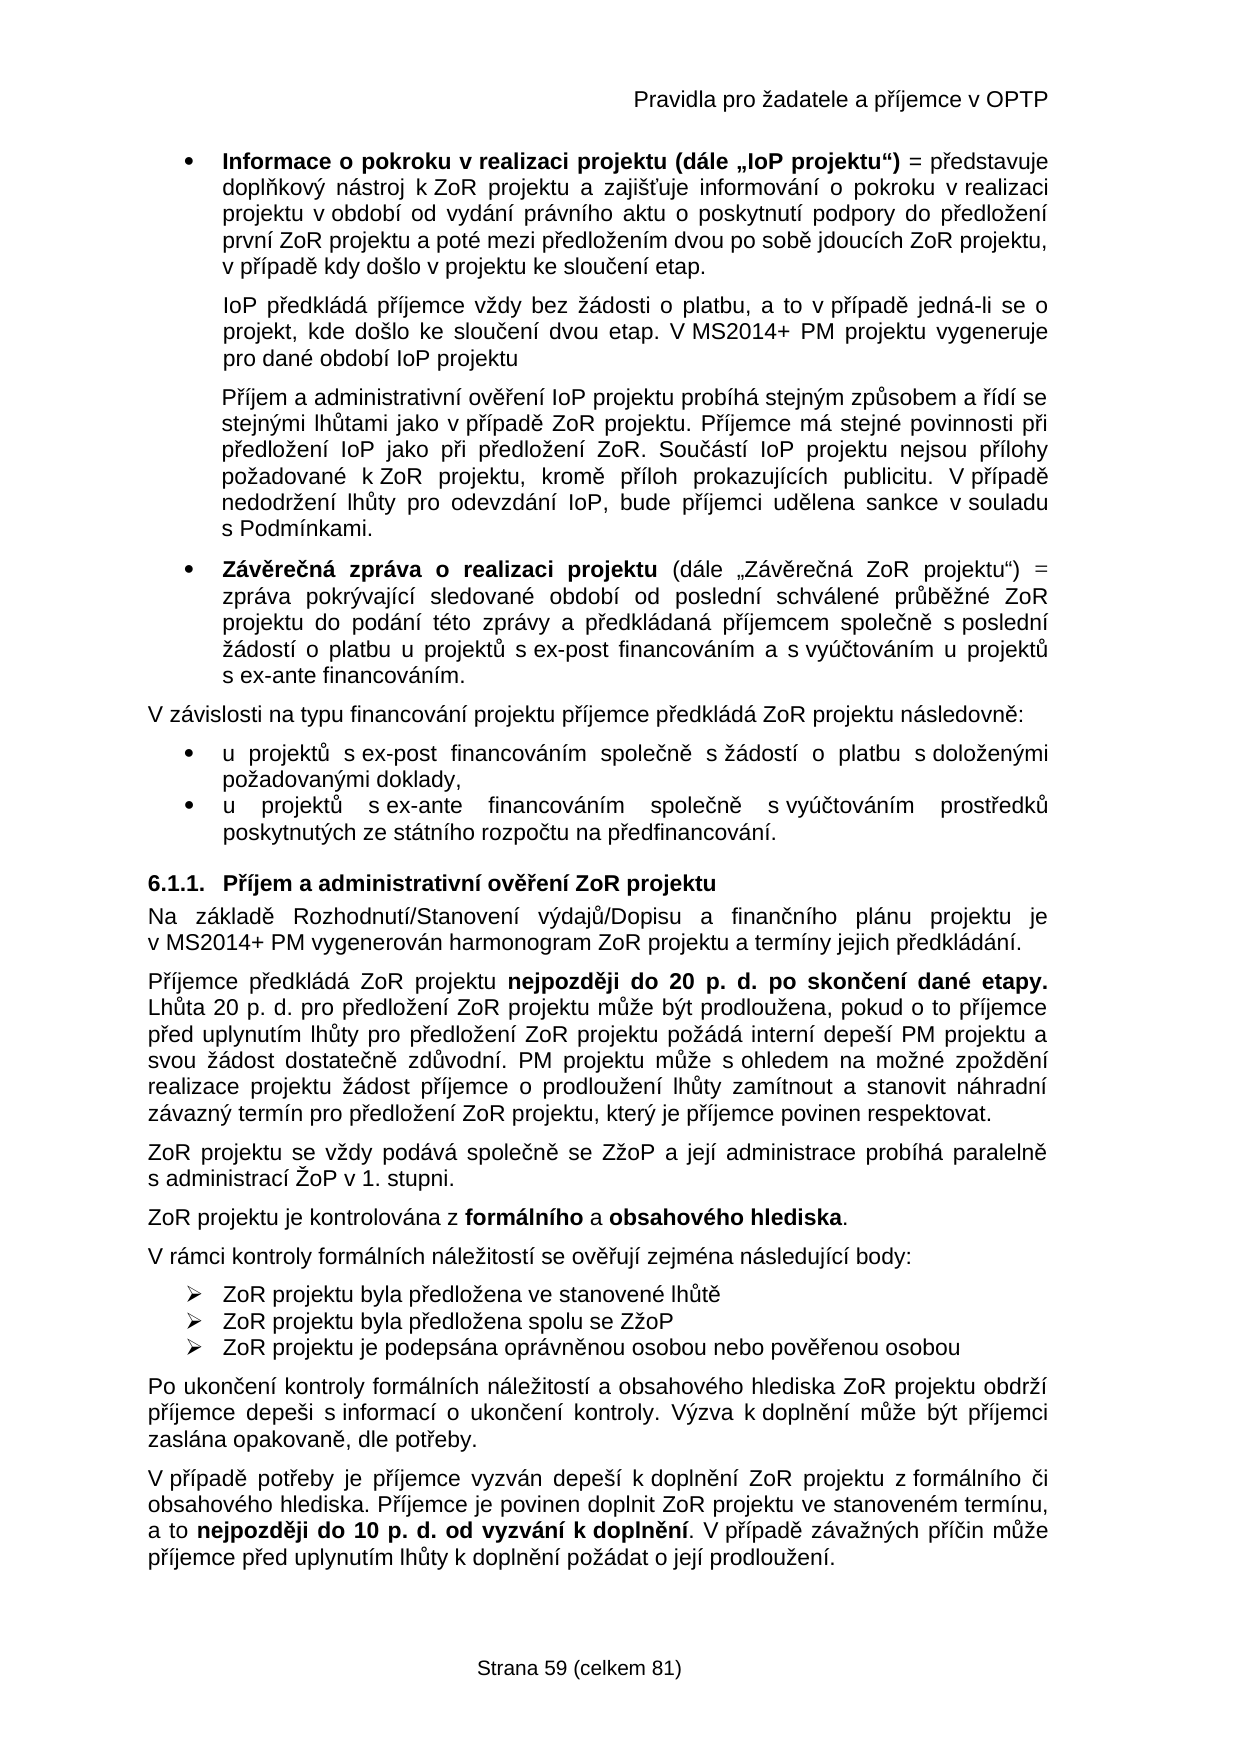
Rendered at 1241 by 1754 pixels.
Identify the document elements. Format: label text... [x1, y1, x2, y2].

text ZoR projektu se vždy podává společně se ZžoP a její administrace probíhá paralelně s administrací ŽoP v 1. stupni. [148, 1138, 1048, 1191]
list ZoR projektu byla předložena spolu se ZžoP [185, 1308, 1048, 1334]
text V závislosti na typu financování projektu příjemce předkládá ZoR projektu následovně: [148, 701, 1048, 727]
list Závěrečná zpráva o realizaci projektu (dále „Závěrečná ZoR projektu“) = zpráva pokrývající sledované období od poslední schválené průběžné ZoR projektu do podání této zprávy a předkládaná příjemcem společně s poslední žádostí o platbu u projektů s ex-post financováním a s vyúčtováním u projektů s ex-ante financováním. [185, 554, 1048, 688]
text ZoR projektu je kontrolována z formálního a obsahového hlediska. [148, 1204, 1048, 1230]
text Příjemce předkládá ZoR projektu nejpozději do 20 p. d. po skončení dané etapy. Lhůta 20 p. d. pro předložení ZoR projektu může být prodloužena, pokud o to příjemce před uplynutím lhůty pro předložení ZoR projektu požádá interní depeší PM projektu a svou žádost dostatečně zdůvodní. PM projektu může s ohledem na možné zpoždění realizace projektu žádost příjemce o prodloužení lhůty zamítnout a stanovit náhradní závazný termín pro předložení ZoR projektu, který je příjemce povinen respektovat. [148, 968, 1048, 1126]
text Na základě Rozhodnutí/Stanovení výdajů/Dopisu a finančního plánu projektu je v MS2014+ PM vygenerován harmonogram ZoR projektu a termíny jejich předkládání. [148, 903, 1048, 955]
text Po ukončení kontroly formálních náležitostí a obsahového hlediska ZoR projektu obdrží příjemce depeši s informací o ukončení kontroly. Výzva k doplnění může být příjemci zaslána opakovaně, dle potřeby. [148, 1373, 1048, 1452]
list IoP předkládá příjemce vždy bez žádosti o platbu, a to v případě jedná-li se o projekt, kde došlo ke sloučení dvou etap. V MS2014+ PM projektu vygeneruje pro dané období IoP projektu [223, 292, 1048, 371]
list u projektů s ex-ante financováním společně s vyúčtováním prostředků poskytnutých ze státního rozpočtu na předfinancování. [185, 792, 1048, 845]
list ZoR projektu byla předložena ve stanovené lhůtě [185, 1281, 1048, 1308]
text Příjem a administrativní ověření ZoR projektu [148, 870, 1048, 896]
text V případě potřeby je příjemce vyzván depeší k doplnění ZoR projektu z formálního či obsahového hlediska. Příjemce je povinen doplnit ZoR projektu ve stanoveném termínu, a to nejpozději do 10 p. d. od vyzvání k doplnění. V případě závažných příčin může příjemce před uplynutím lhůty k doplnění požádat o její prodloužení. [148, 1464, 1048, 1570]
list Příjem a administrativní ověření IoP projektu probíhá stejným způsobem a řídí se stejnými lhůtami jako v případě ZoR projektu. Příjemce má stejné povinnosti při předložení IoP jako při předložení ZoR. Součástí IoP projektu nejsou přílohy požadované k ZoR projektu, kromě příloh prokazujících publicitu. V případě nedodržení lhůty pro odevzdání IoP, bude příjemci udělena sankce v souladu s Podmínkami. [221, 383, 1048, 542]
list Informace o pokroku v realizaci projektu (dále „IoP projektu“) = představuje doplňkový nástroj k ZoR projektu a zajišťuje informování o pokroku v realizaci projektu v období od vydání právního aktu o poskytnutí podpory do předložení první ZoR projektu a poté mezi předložením dvou po sobě jdoucích ZoR projektu, v případě kdy došlo v projektu ke sloučení etap. [185, 148, 1048, 279]
list u projektů s ex-post financováním společně s žádostí o platbu s doloženými požadovanými doklady, [185, 740, 1048, 792]
list ZoR projektu je podepsána oprávněnou osobou nebo pověřenou osobou [185, 1334, 1048, 1361]
text V rámci kontroly formálních náležitostí se ověřují zejména následující body: [148, 1243, 1048, 1269]
